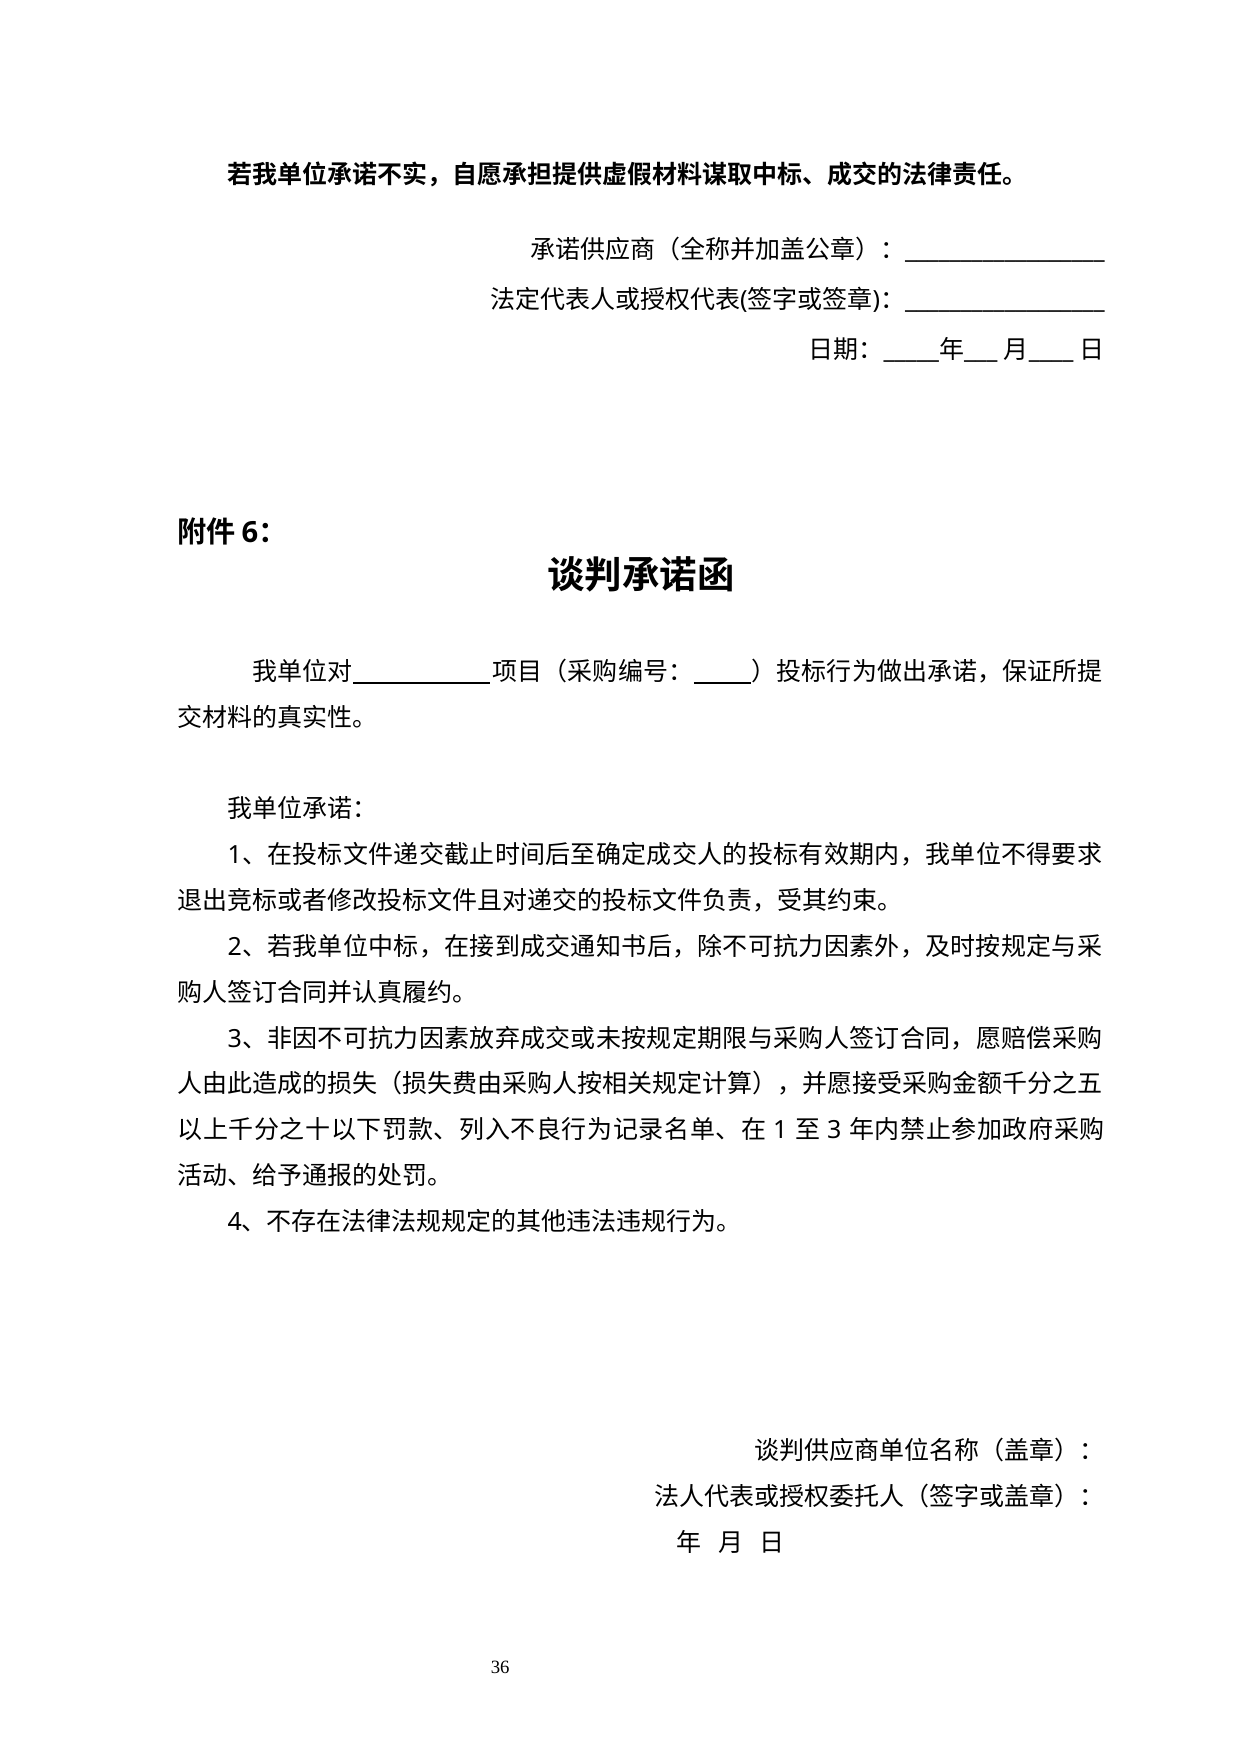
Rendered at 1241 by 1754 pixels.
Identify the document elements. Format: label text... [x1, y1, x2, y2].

text 年 月 日 [177, 1514, 1004, 1560]
text 法定代表人或授权代表(签字或签章)：__________________ [177, 269, 1104, 319]
text 附件6： [177, 506, 1104, 552]
text 承诺供应商（全称并加盖公章）：__________________ [177, 219, 1104, 269]
text 法人代表或授权委托人（签字或盖章）： [177, 1469, 1104, 1514]
text 谈判承诺函 [177, 552, 1104, 598]
text 2、若我单位中标，在接到成交通知书后，除不可抗力因素外，及时按规定与采购人签订合同并认真履约。 [177, 919, 1104, 1010]
subtitle 若我单位承诺不实，自愿承担提供虚假材料谋取中标、成交的法律责任。 [177, 150, 1104, 192]
text 我单位对 项目（采购编号： ）投标行为做出承诺，保证所提交材料的真实性。 [177, 644, 1104, 735]
text 谈判供应商单位名称（盖章）： [177, 1423, 1104, 1469]
text 我单位承诺： [177, 781, 1104, 827]
text 1、在投标文件递交截止时间后至确定成交人的投标有效期内，我单位不得要求退出竞标或者修改投标文件且对递交的投标文件负责，受其约束。 [177, 827, 1104, 919]
text 4、不存在法律法规规定的其他违法违规行为。 [177, 1194, 1104, 1239]
text 3、非因不可抗力因素放弃成交或未按规定期限与采购人签订合同，愿赔偿采购人由此造成的损失（损失费由采购人按相关规定计算），并愿接受采购金额千分之五以上千分之十以下罚款、列入不良行为记录名单、在 1 至 3 年内禁止参加政府采购活动、给予通报的处罚。 [177, 1010, 1104, 1194]
text 日期：_____年___ 月____ 日 [177, 319, 1104, 369]
